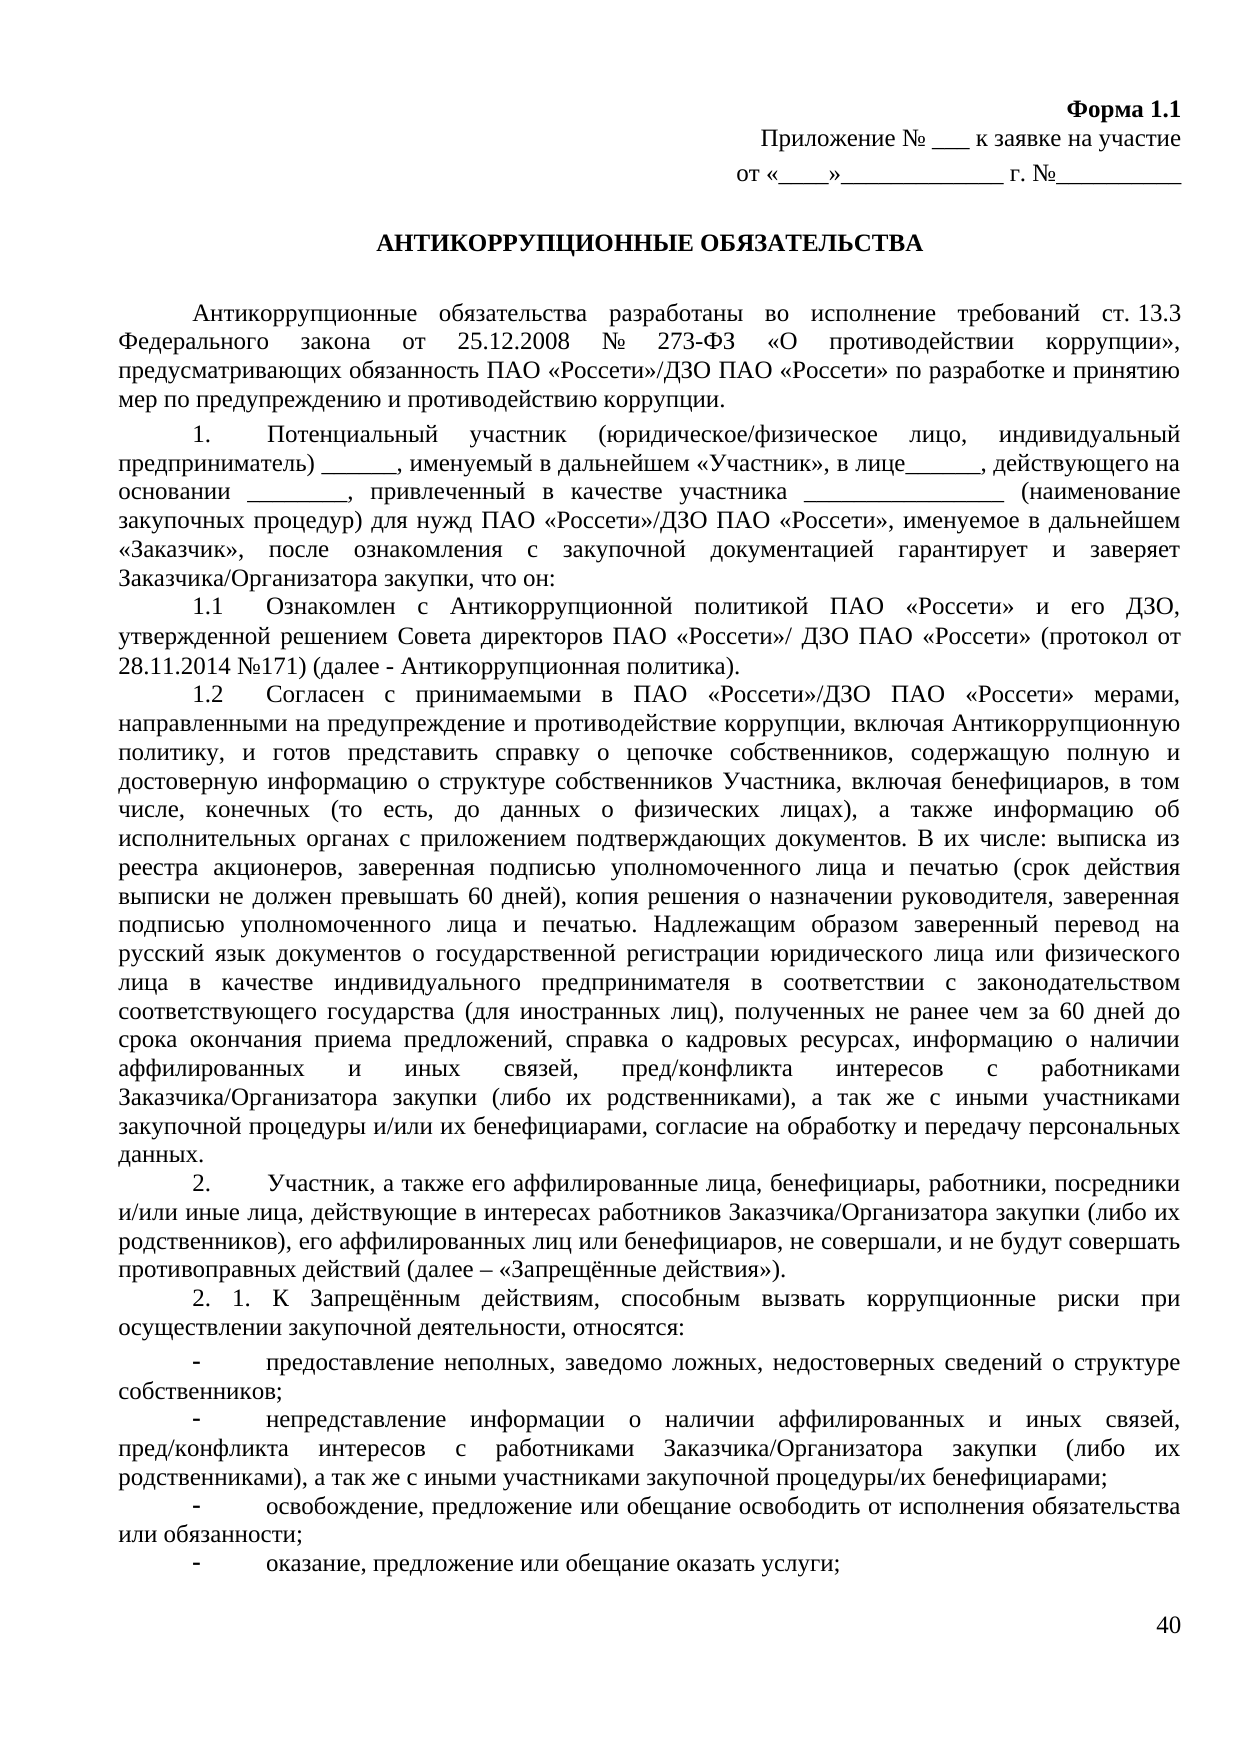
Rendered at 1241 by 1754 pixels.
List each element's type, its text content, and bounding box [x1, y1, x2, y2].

text 1.1 Ознакомлен с Антикоррупционной политикой ПАО «Россети» и его ДЗО, утвержденной решением Совета директоров ПАО «Россети»/ ДЗО ПАО «Россети» (протокол от 28.11.2014 №171) (далее - Антикоррупционная политика). [118, 591, 1181, 679]
text от «____»_____________ г. №__________ [118, 158, 1181, 186]
subtitle АНТИКОРРУПЦИОННЫЕ ОБЯЗАТЕЛЬСТВА [118, 228, 1181, 256]
list оказание, предложение или обещание оказать услуги; [118, 1548, 1181, 1577]
list предоставление неполных, заведомо ложных, недостоверных сведений о структуре собственников; [118, 1347, 1181, 1404]
list Потенциальный участник (юридическое/физическое лицо, индивидуальный предприниматель) ______, именуемый в дальнейшем «Участник», в лице______, действующего на основании ________, привлеченный в качестве участника ________________ (наименование закупочных процедур) для нужд ПАО «Россети»/ДЗО ПАО «Россети», именуемое в дальнейшем «Заказчик», после ознакомления с закупочной документацией гарантирует и заверяет Заказчика/Организатора закупки, что он: [118, 419, 1181, 591]
text Приложение № ___ к заявке на участие [118, 123, 1181, 151]
list Согласен с принимаемыми в ПАО «Россети»/ДЗО ПАО «Россети» мерами, направленными на предупреждение и противодействие коррупции, включая Антикоррупционную политику, и готов представить справку о цепочке собственников, содержащую полную и достоверную информацию о структуре собственников Участника, включая бенефициаров, в том числе, конечных (то есть, до данных о физических лицах), а также информацию об исполнительных органах с приложением подтверждающих документов. В их числе: выписка из реестра акционеров, заверенная подписью уполномоченного лица и печатью (срок действия выписки не должен превышать 60 дней), копия решения о назначении руководителя, заверенная подписью уполномоченного лица и печатью. Надлежащим образом заверенный перевод на русский язык документов о государственной регистрации юридического лица или физического лица в качестве индивидуального предпринимателя в соответствии с законодательством соответствующего государства (для иностранных лиц), полученных не ранее чем за 60 дней до срока окончания приема предложений, справка о кадровых ресурсах, информацию о наличии аффилированных и иных связей, пред/конфликта интересов с работниками Заказчика/Организатора закупки (либо их родственниками), а так же с иными участниками закупочной процедуры и/или их бенефициарами, согласие на обработку и передачу персональных данных. [118, 679, 1181, 1168]
text 2. 1. К Запрещённым действиям, способным вызвать коррупционные риски при осуществлении закупочной деятельности, относятся: [118, 1283, 1181, 1341]
list освобождение, предложение или обещание освободить от исполнения обязательства или обязанности; [118, 1491, 1181, 1548]
list Участник, а также его аффилированные лица, бенефициары, работники, посредники и/или иные лица, действующие в интересах работников Заказчика/Организатора закупки (либо их родственников), его аффилированных лиц или бенефициаров, не совершали, и не будут совершать противоправных действий (далее – «Запрещённые действия»). [118, 1168, 1181, 1283]
list непредставление информации о наличии аффилированных и иных связей, пред/конфликта интересов с работниками Заказчика/Организатора закупки (либо их родственниками), а так же с иными участниками закупочной процедуры/их бенефициарами; [118, 1404, 1181, 1491]
text Форма 1.1 [118, 94, 1181, 123]
text Антикоррупционные обязательства разработаны во исполнение требований ст. 13.3 Федерального закона от 25.12.2008 № 273-ФЗ «О противодействии коррупции», предусматривающих обязанность ПАО «Россети»/ДЗО ПАО «Россети» по разработке и принятию мер по предупреждению и противодействию коррупции. [118, 298, 1181, 413]
